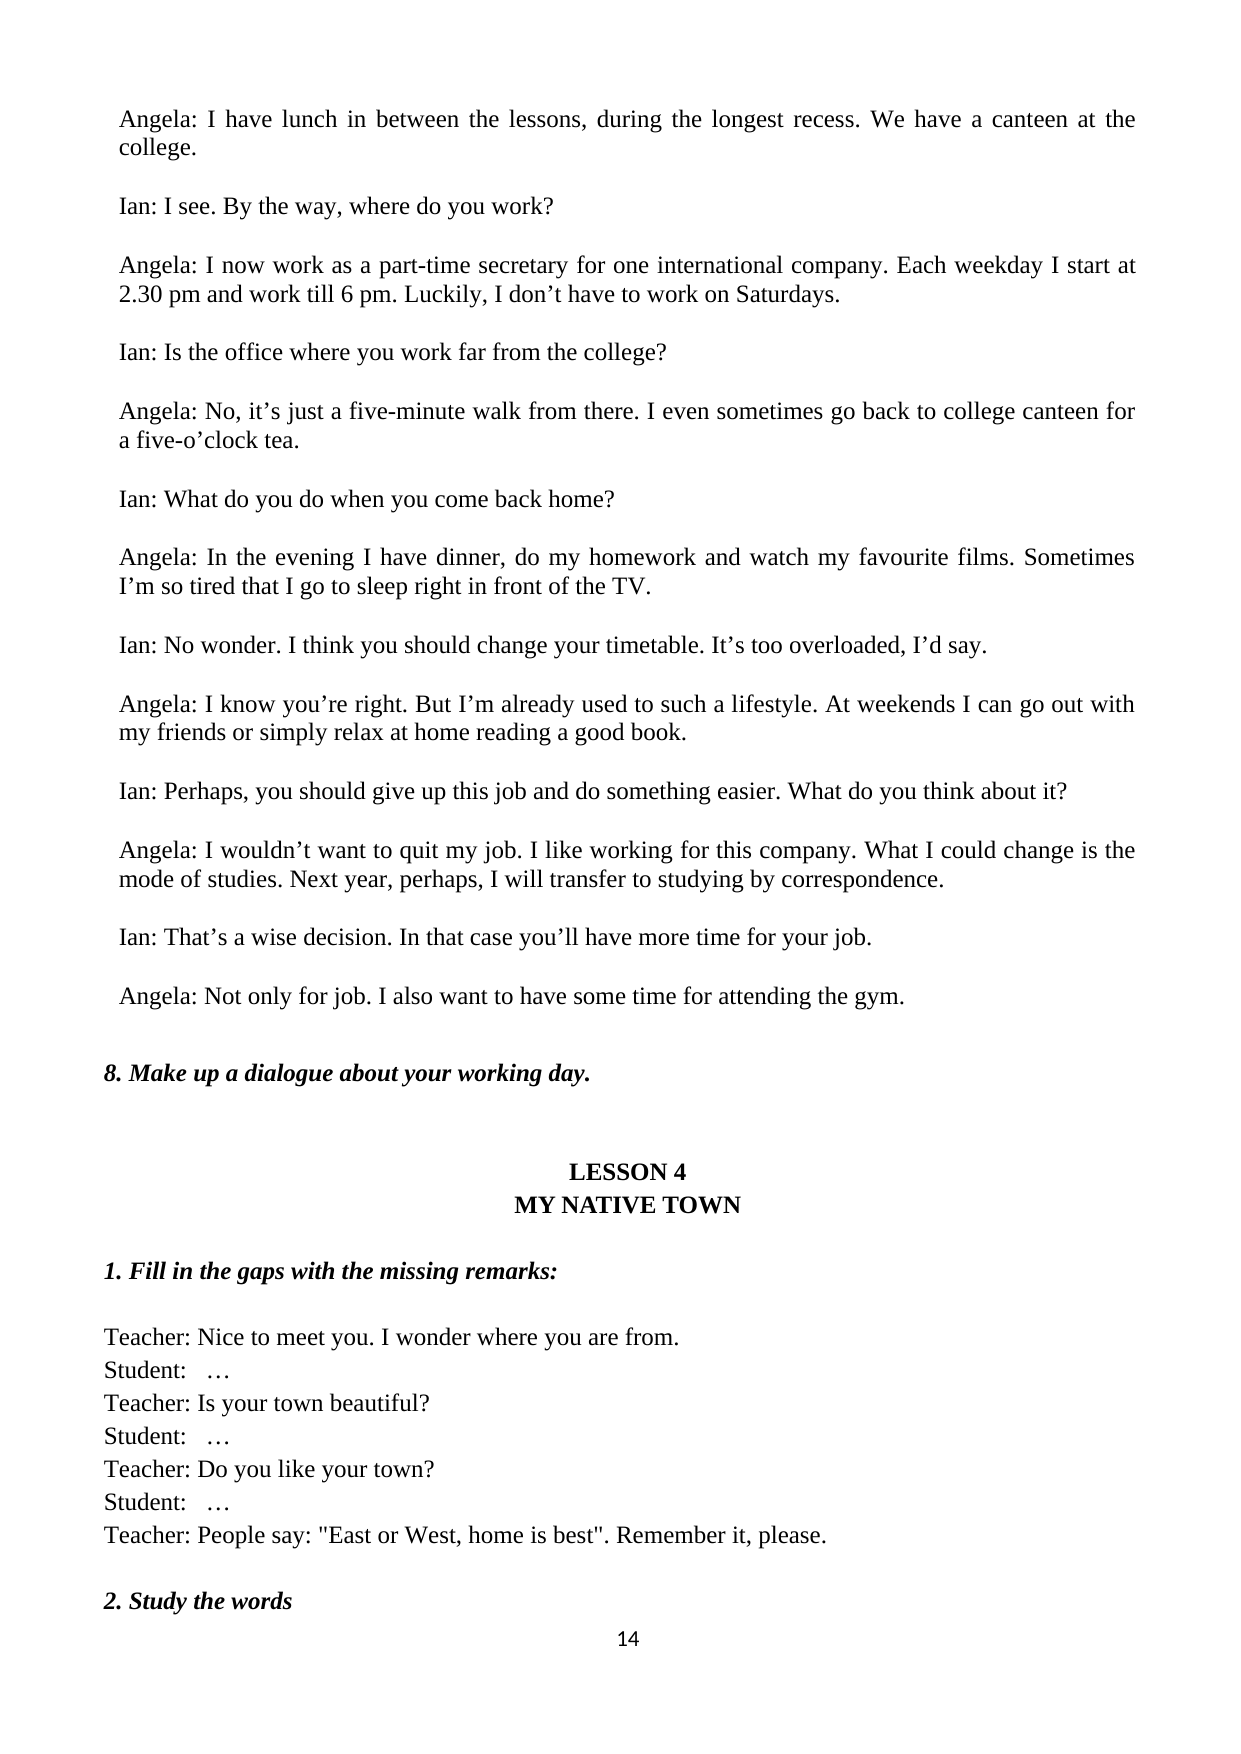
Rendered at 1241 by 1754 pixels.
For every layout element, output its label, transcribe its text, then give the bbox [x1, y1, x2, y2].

table_cell Angela: I know you’re right. But I’m already used to such a lifestyle. At weekends I can go out with my friends or simply relax at home reading a good book. [104, 674, 1152, 761]
list Student: … [103, 1487, 1152, 1516]
subtitle LESSON 4 [103, 1157, 1152, 1186]
text 8. Make up a dialogue about your working day. [103, 1058, 1152, 1087]
list Teacher: People say: "East or West, home is best". Remember it, please. [103, 1520, 1152, 1549]
list Teacher: Is your town beautiful? [103, 1388, 1152, 1417]
table_cell Angela: I now work as a part-time secretary for one international company. Each weekday I start at 2.30 pm and work till 6 pm. Luckily, I don’t have to work on Saturdays. [104, 235, 1152, 322]
table_cell Ian: What do you do when you come back home? [104, 469, 1152, 527]
subtitle MY NATIVE TOWN [103, 1190, 1152, 1219]
table_cell Ian: Is the office where you work far from the college? [104, 323, 1152, 381]
text 2. Study the words [103, 1586, 1152, 1615]
table_cell Ian: No wonder. I think you should change your timetable. It’s too overloaded, I’d say. [104, 615, 1152, 674]
list Student: … [103, 1355, 1152, 1384]
table_cell Ian: Perhaps, you should give up this job and do something easier. What do you think about it? [104, 761, 1152, 820]
table_cell Angela: No, it’s just a five-minute walk from there. I even sometimes go back to college canteen for a five-o’clock tea. [104, 381, 1152, 469]
text Teacher: Nice to meet you. I wonder where you are from. [103, 1322, 1152, 1351]
table_cell Ian: That’s a wise decision. In that case you’ll have more time for your job. [104, 908, 1152, 966]
text 1. Fill in the gaps with the missing remarks: [103, 1256, 1152, 1285]
table_cell Angela: In the evening I have dinner, do my homework and watch my favourite films. Sometimes I’m so tired that I go to sleep right in front of the TV. [104, 528, 1152, 615]
table_cell Angela: I wouldn’t want to quit my job. I like working for this company. What I could change is the mode of studies. Next year, perhaps, I will transfer to studying by correspondence. [104, 820, 1152, 907]
table_cell Ian: I see. By the way, where do you work? [104, 176, 1152, 235]
table_cell Angela: I have lunch in between the lessons, during the longest recess. We have a canteen at the college. [104, 89, 1152, 176]
table_cell Angela: Not only for job. I also want to have some time for attending the gym. [104, 966, 1152, 1025]
list Student: … [103, 1421, 1152, 1450]
list Teacher: Do you like your town? [103, 1454, 1152, 1483]
